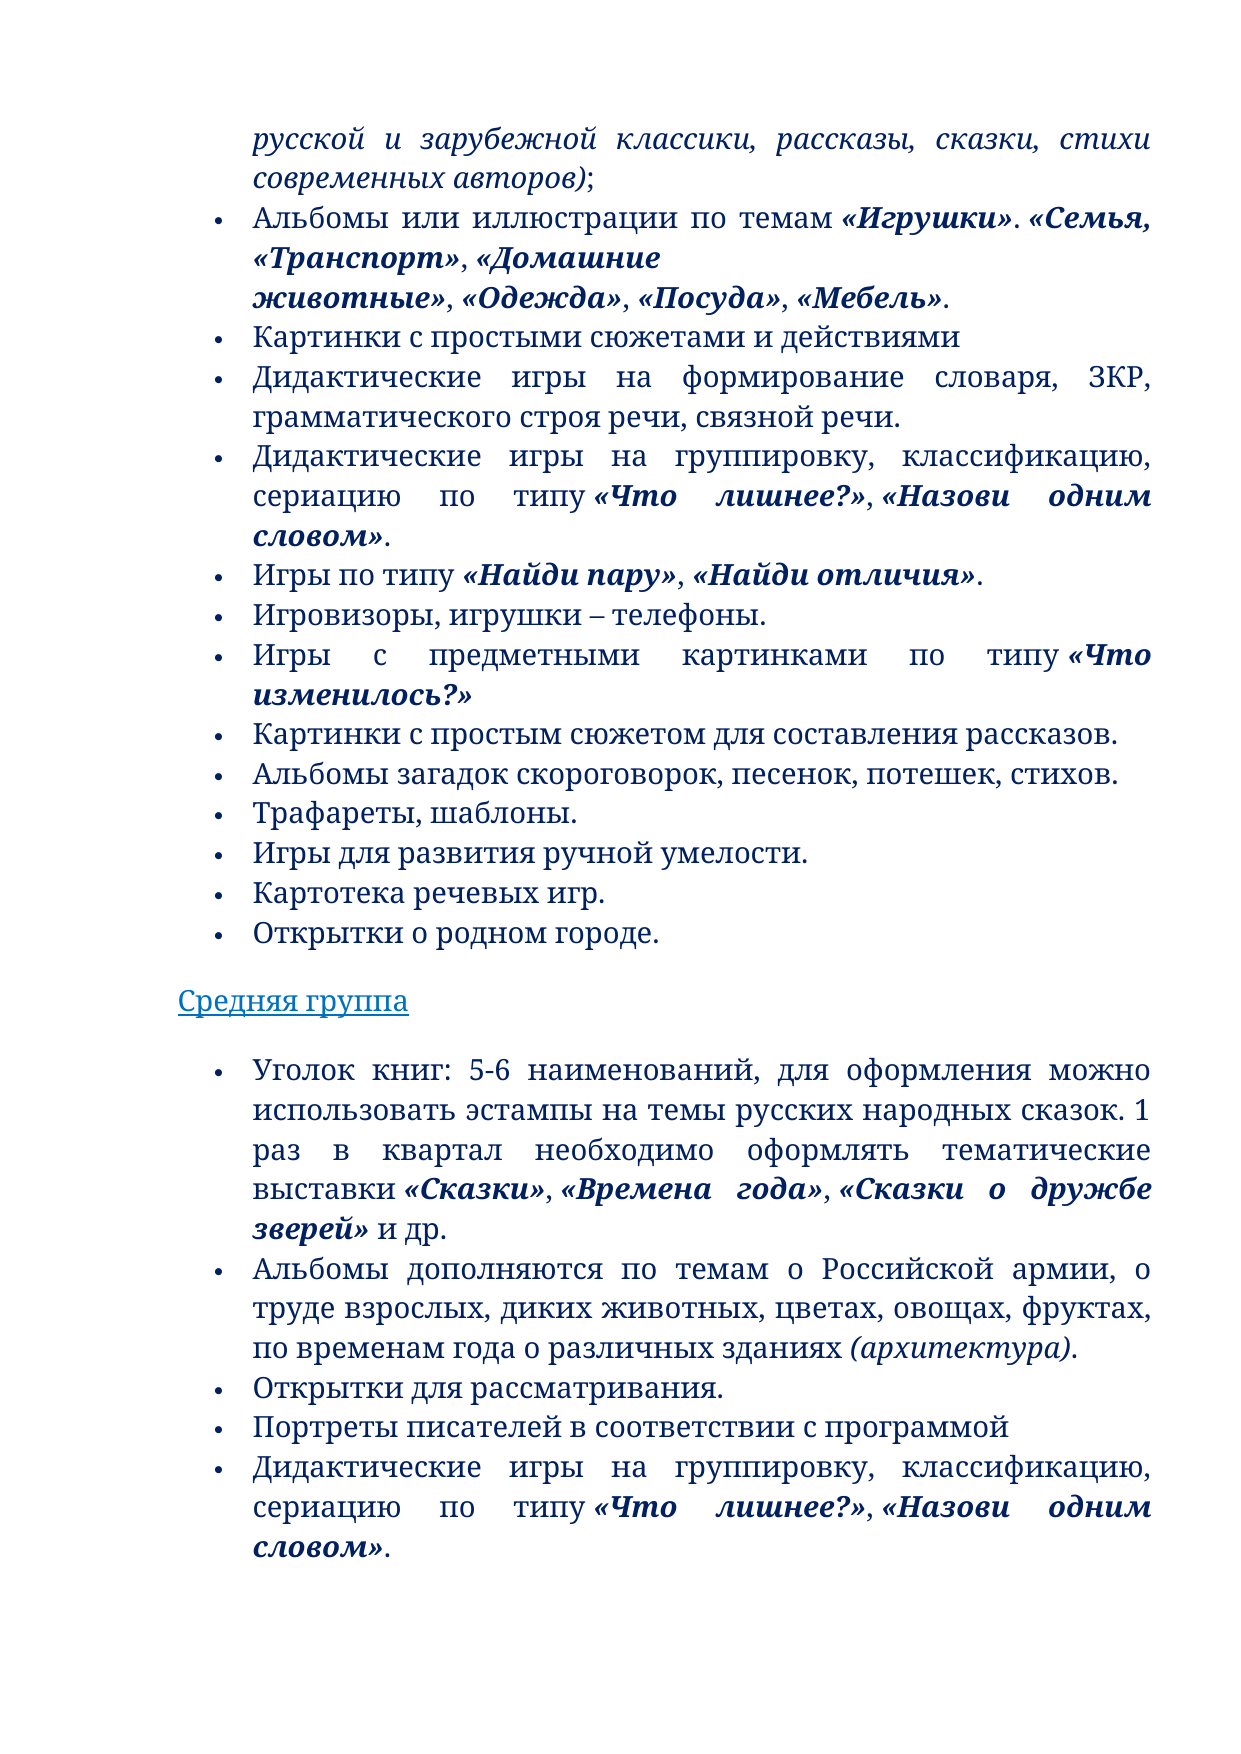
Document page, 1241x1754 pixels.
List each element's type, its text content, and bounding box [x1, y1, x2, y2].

list Трафареты, шаблоны. [215, 793, 1152, 832]
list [215, 118, 1152, 197]
list Игры с предметными картинками по типу «Что изменилось?» [215, 634, 1152, 713]
list Дидактические игры на группировку, классификацию, сериацию по типу «Что лишнее?», «Назови одним словом». [215, 436, 1152, 555]
list Игры по типу «Найди пару», «Найди отличия». [215, 555, 1152, 594]
list Игровизоры, игрушки – телефоны. [215, 594, 1152, 634]
list Игры для развития ручной умелости. [215, 832, 1152, 872]
list Альбомы дополняются по темам о Российской армии, о труде взрослых, диких животных, цветах, овощах, фруктах, по временам года о различных зданиях (архитектура). [215, 1248, 1152, 1367]
list Портреты писателей в соответствии с программой [215, 1407, 1152, 1446]
list Уголок книг: 5-6 наименований, для оформления можно использовать эстампы на темы русских народных сказок. 1 раз в квартал необходимо оформлять тематические выставки «Сказки», «Времена года», «Сказки о дружбе зверей» и др. [215, 1049, 1152, 1248]
list Дидактические игры на группировку, классификацию, сериацию по типу «Что лишнее?», «Назови одним словом». [215, 1446, 1152, 1566]
list Картинки с простыми сюжетами и действиями [215, 317, 1152, 356]
list Открытки для рассматривания. [215, 1367, 1152, 1407]
list Дидактические игры на формирование словаря, ЗКР, грамматического строя речи, связной речи. [215, 356, 1152, 436]
text Средняя группа [177, 981, 1152, 1020]
list Альбомы или иллюстрации по темам «Игрушки». «Семья, «Транспорт», «Домашние животные», «Одежда», «Посуда», «Мебель». [215, 197, 1152, 317]
list Альбомы загадок скороговорок, песенок, потешек, стихов. [215, 753, 1152, 793]
list Открытки о родном городе. [215, 912, 1152, 952]
list Картинки с простым сюжетом для составления рассказов. [215, 713, 1152, 753]
list Картотека речевых игр. [215, 872, 1152, 912]
